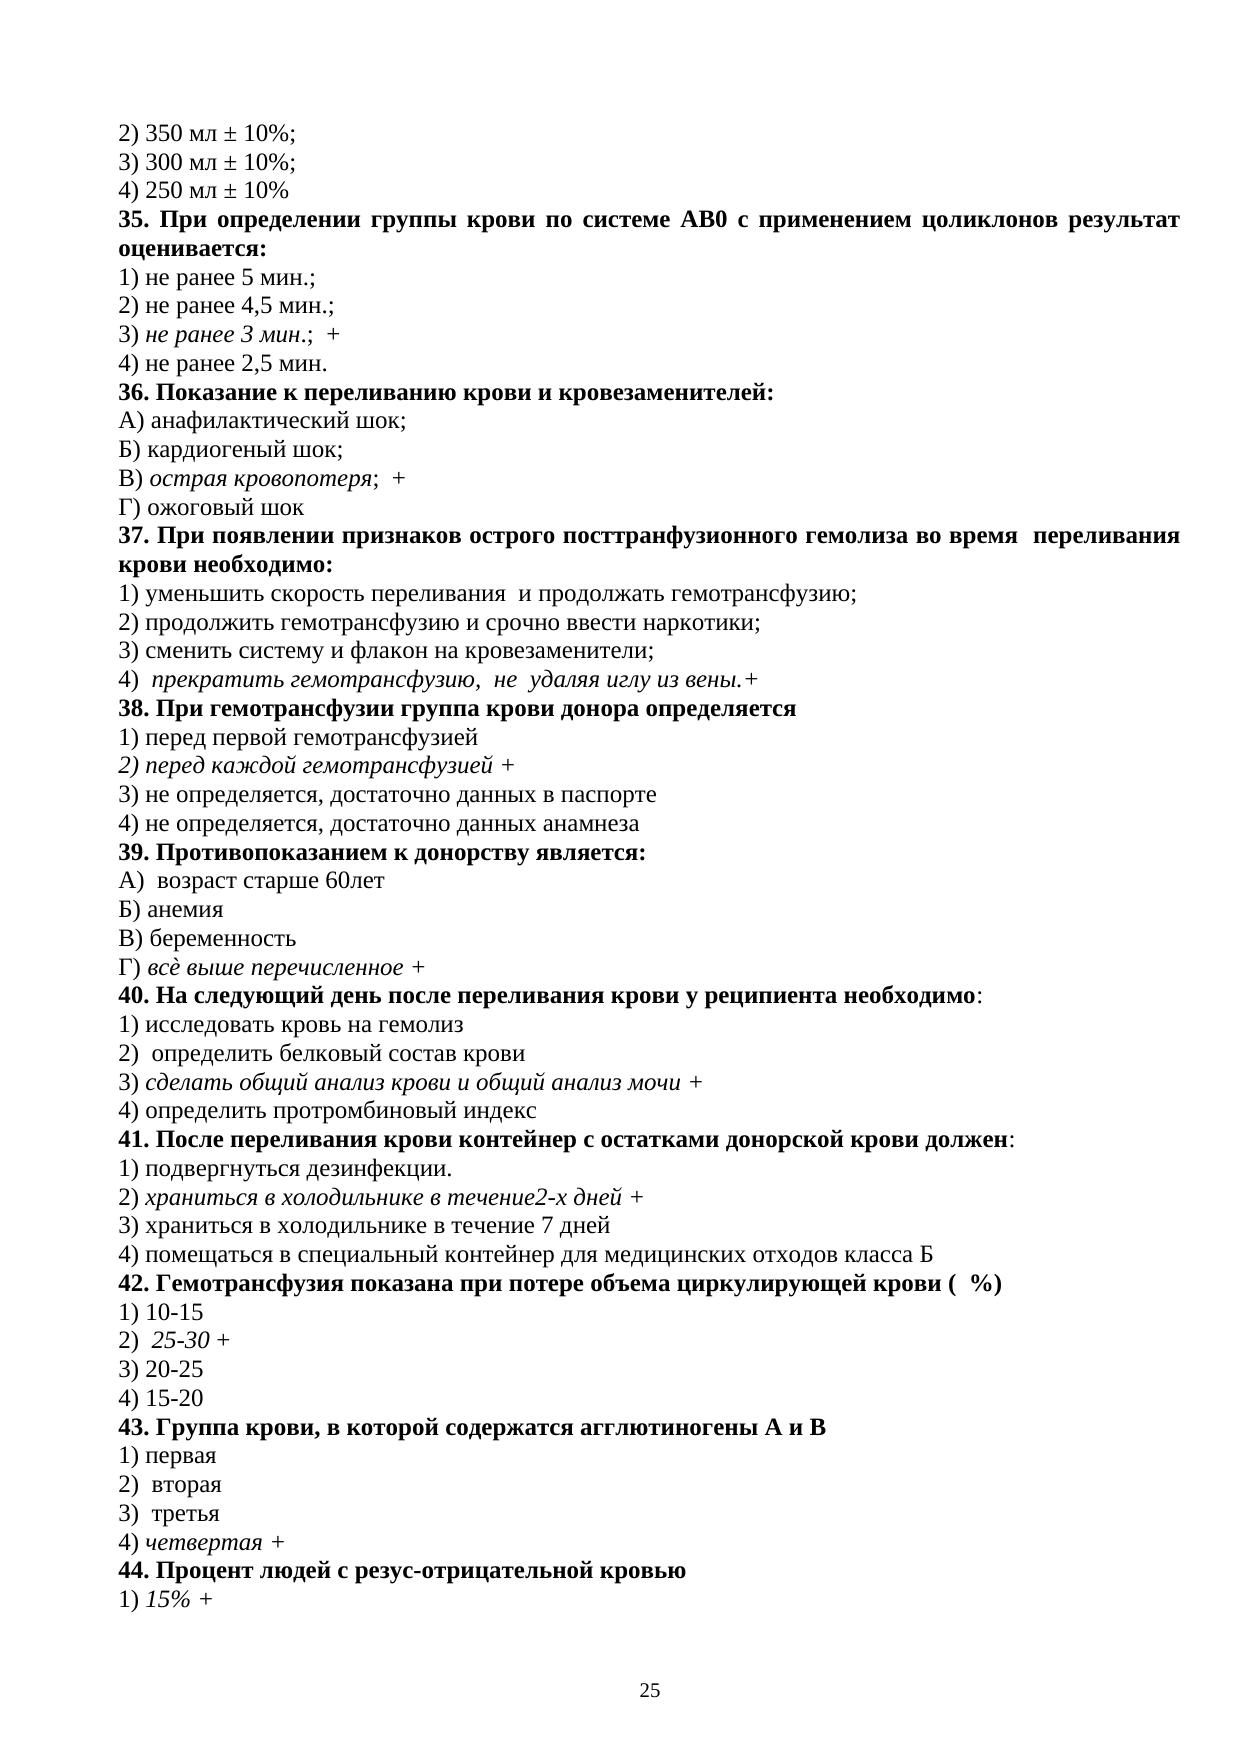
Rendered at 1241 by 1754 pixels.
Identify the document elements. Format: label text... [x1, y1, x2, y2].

text В) беременность [118, 923, 1181, 952]
text 37. При появлении признаков острого посттранфузионного гемолиза во время переливания крови необходимо: [118, 521, 1181, 578]
text 1) исследовать кровь на гемолиз [118, 1009, 1181, 1038]
text 40. На следующий день после переливания крови у реципиента необходимо: [118, 981, 1181, 1009]
text 3) сделать общий анализ крови и общий анализ мочи + [118, 1067, 1181, 1096]
text 3) храниться в холодильнике в течение 7 дней [118, 1211, 1181, 1239]
text 3) 300 мл ± 10%; [118, 147, 1181, 176]
text 4) помещаться в специальный контейнер для медицинских отходов класса Б [118, 1239, 1181, 1268]
text 2) 350 мл ± 10%; [118, 118, 1181, 147]
text Г) всѐ выше перечисленное + [118, 952, 1181, 981]
text 1) 10-15 [118, 1297, 1181, 1326]
text 1) уменьшить скорость переливания и продолжать гемотрансфузию; [118, 578, 1181, 607]
text 43. Группа крови, в которой содержатся агглютиногены А и В [118, 1412, 1181, 1441]
text 4) не определяется, достаточно данных анамнеза [118, 808, 1181, 837]
text 2) не ранее 4,5 мин.; [118, 291, 1181, 319]
text Б) анемия [118, 894, 1181, 923]
text 2) перед каждой гемотрансфузией + [118, 751, 1181, 779]
text 1) подвергнуться дезинфекции. [118, 1153, 1181, 1182]
text 3) сменить систему и флакон на кровезаменители; [118, 636, 1181, 664]
text 38. При гемотрансфузии группа крови донора определяется [118, 693, 1181, 722]
text 3) 20-25 [118, 1354, 1181, 1383]
text 2) храниться в холодильнике в течение2-х дней + [118, 1182, 1181, 1211]
text 41. После переливания крови контейнер с остатками донорской крови должен: [118, 1124, 1181, 1153]
text 4) 15-20 [118, 1383, 1181, 1412]
text В) острая кровопотеря; + [118, 463, 1181, 492]
text 3) не определяется, достаточно данных в паспорте [118, 779, 1181, 808]
text 4) не ранее 2,5 мин. [118, 348, 1181, 377]
text 1) не ранее 5 мин.; [118, 262, 1181, 291]
text 1) 15% + [118, 1584, 1181, 1613]
text 2) вторая [118, 1469, 1181, 1498]
text 4) определить протромбиновый индекс [118, 1096, 1181, 1124]
text 2) 25-30 + [118, 1326, 1181, 1354]
text 3) третья [118, 1498, 1181, 1527]
text 4) 250 мл ± 10% [118, 176, 1181, 204]
text 2) определить белковый состав крови [118, 1038, 1181, 1067]
text 44. Процент людей с резус-отрицательной кровью [118, 1556, 1181, 1584]
text 39. Противопоказанием к донорству является: [118, 837, 1181, 866]
text 4) четвертая + [118, 1527, 1181, 1556]
text Б) кардиогеный шок; [118, 434, 1181, 463]
text А) анафилактический шок; [118, 406, 1181, 434]
text 3) не ранее 3 мин.; + [118, 319, 1181, 348]
text 42. Гемотрансфузия показана при потере объема циркулирующей крови ( %) [118, 1268, 1181, 1297]
text 35. При определении группы крови по системе АВ0 с применением цоликлонов результат оценивается: [118, 204, 1181, 262]
text 2) продолжить гемотрансфузию и срочно ввести наркотики; [118, 607, 1181, 636]
text 1) перед первой гемотрансфузией [118, 722, 1181, 751]
text 1) первая [118, 1441, 1181, 1469]
text 36. Показание к переливанию крови и кровезаменителей: [118, 377, 1181, 406]
text 4) прекратить гемотрансфузию, не удаляя иглу из вены.+ [118, 664, 1181, 693]
text Г) ожоговый шок [118, 492, 1181, 521]
text А) возраст старше 60лет [118, 866, 1181, 894]
